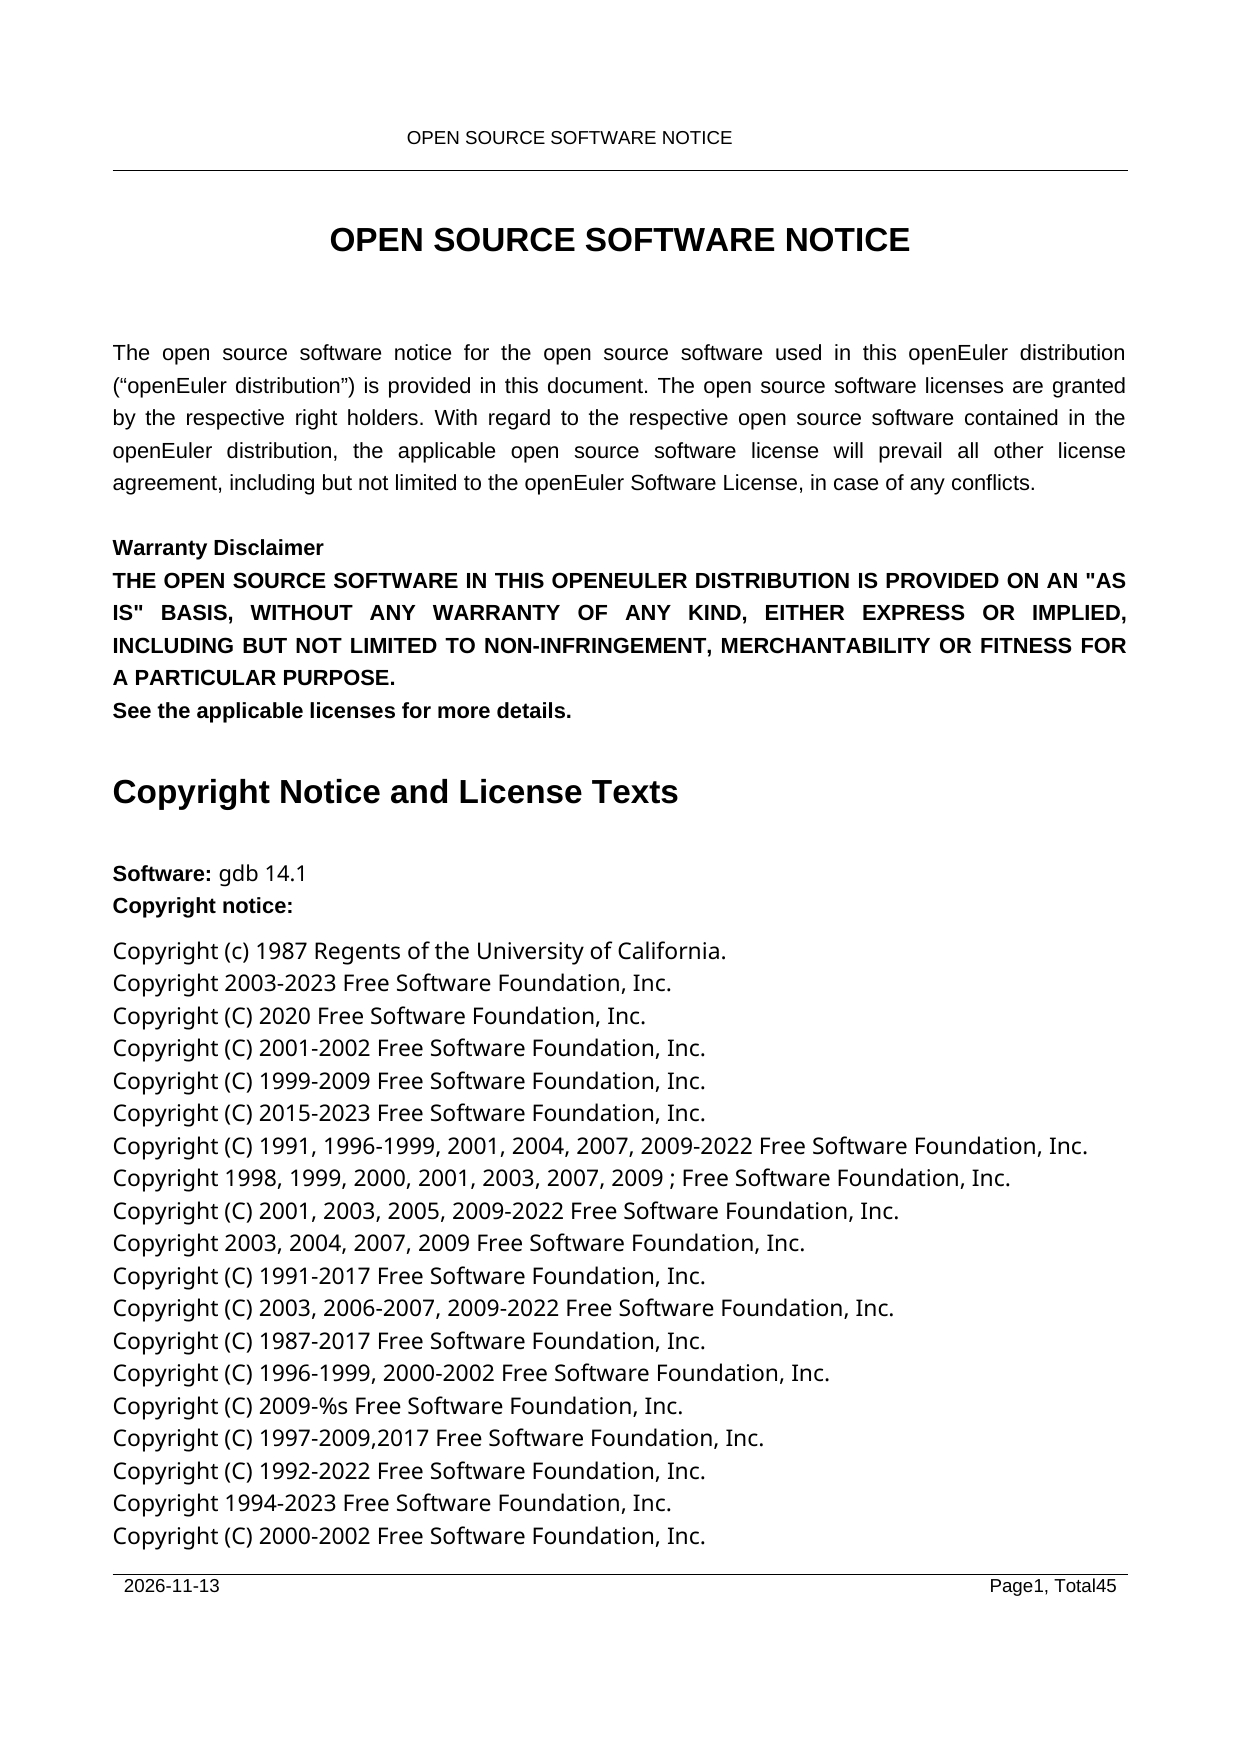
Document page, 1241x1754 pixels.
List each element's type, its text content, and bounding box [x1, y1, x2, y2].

text OPEN SOURCE SOFTWARE NOTICE [112, 206, 1128, 271]
text Copyright Notice and License Texts [112, 759, 1128, 824]
text Copyright notice: [112, 889, 1128, 921]
text The open source software notice for the open source software used in this openEuler distribution (“openEuler distribution”) is provided in this document. The open source software licenses are granted by the respective right holders. With regard to the respective open source software contained in the openEuler distribution, the applicable open source software license will prevail all other license agreement, including but not limited to the openEuler Software License, in case of any conflicts. [112, 336, 1128, 499]
text THE OPEN SOURCE SOFTWARE IN THIS OPENEULER DISTRIBUTION IS PROVIDED ON AN "AS IS" BASIS, WITHOUT ANY WARRANTY OF ANY KIND, EITHER EXPRESS OR IMPLIED, INCLUDING BUT NOT LIMITED TO NON-INFRINGEMENT, MERCHANTABILITY OR FITNESS FOR A PARTICULAR PURPOSE. See the applicable licenses for more details. [112, 564, 1128, 726]
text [112, 934, 1128, 1551]
text Warranty Disclaimer [112, 531, 1128, 564]
title Software: gdb 14.1 [112, 856, 1128, 889]
